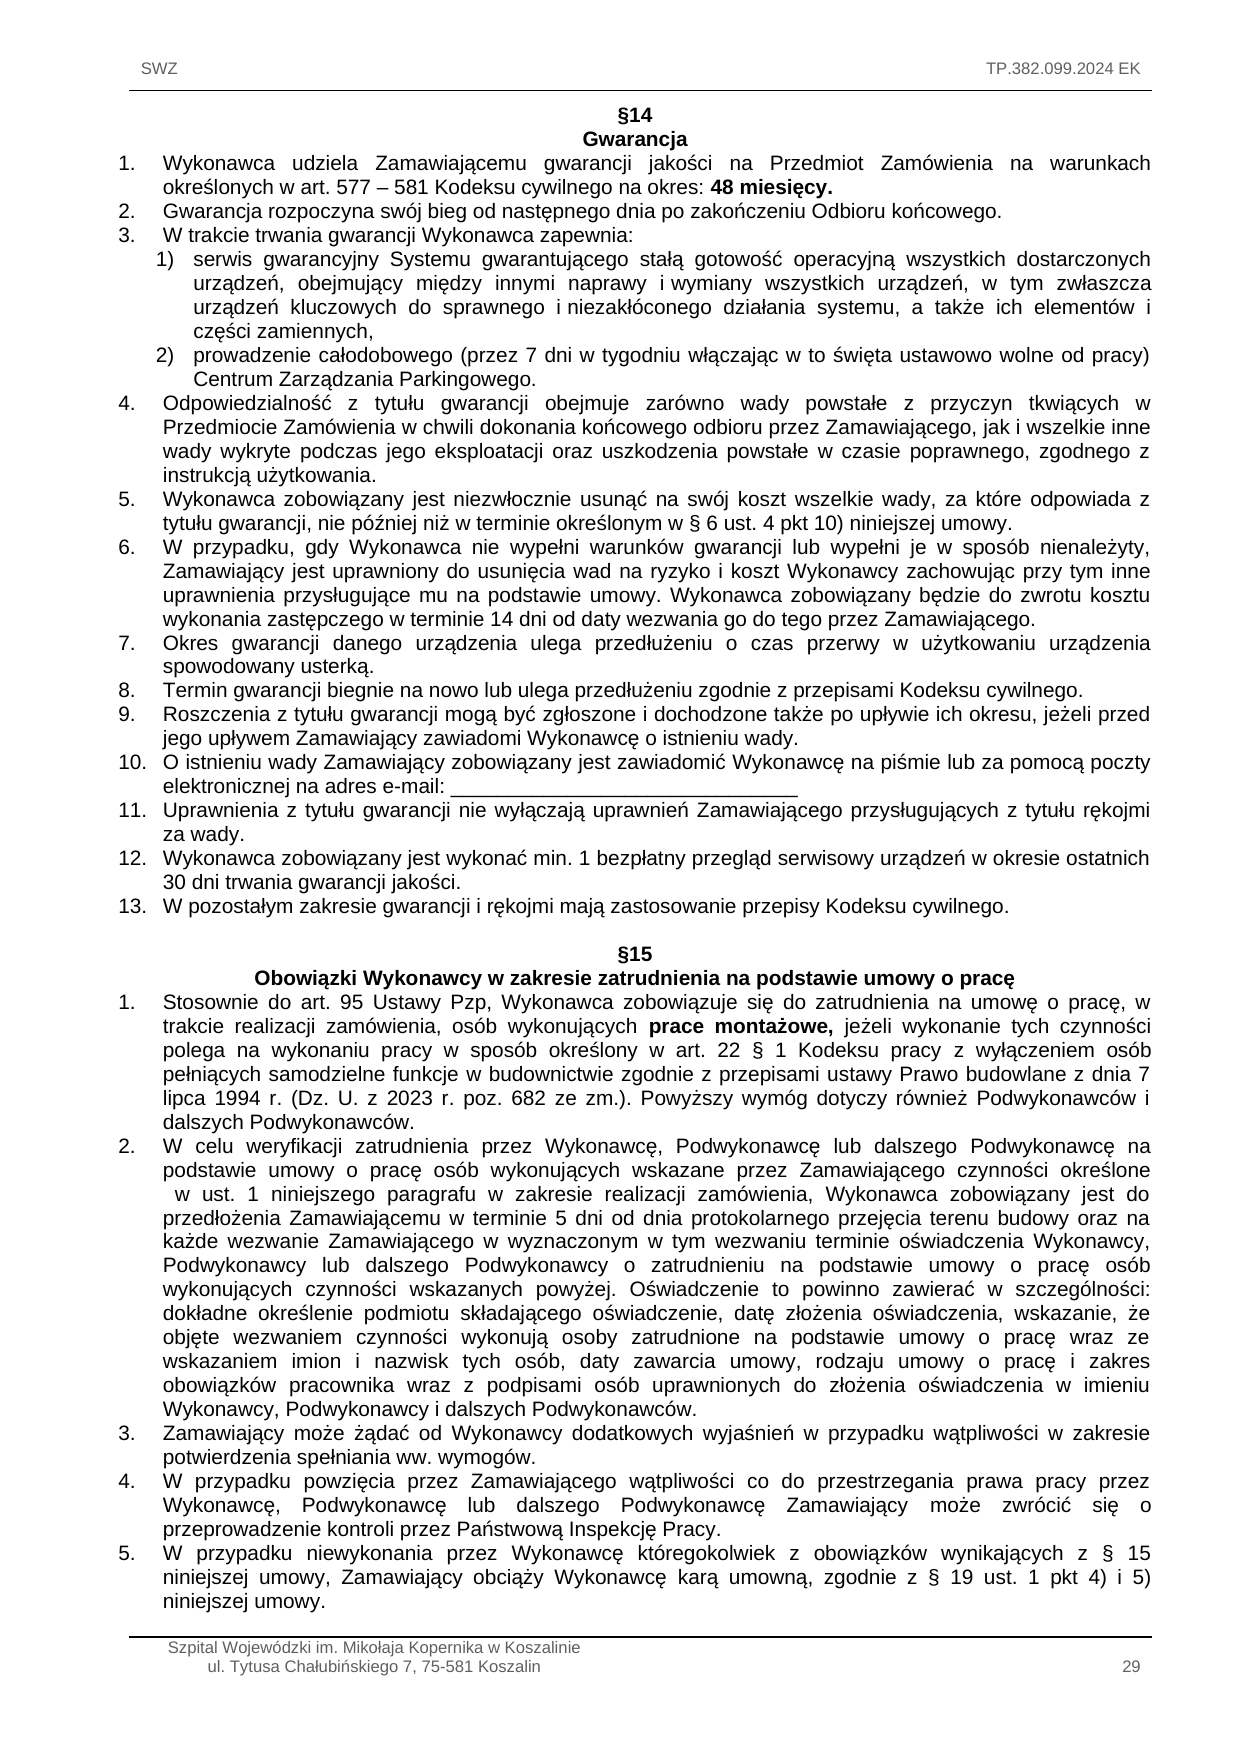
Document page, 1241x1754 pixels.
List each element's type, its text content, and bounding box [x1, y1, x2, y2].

list serwis gwarancyjny Systemu gwarantującego stałą gotowość operacyjną wszystkich dostarczonych urządzeń, obejmujący między innymi naprawy i wymiany wszystkich urządzeń, w tym zwłaszcza urządzeń kluczowych do sprawnego i niezakłóconego działania systemu, a także ich elementów i części zamiennych, [156, 247, 1152, 343]
list prowadzenie całodobowego (przez 7 dni w tygodniu włączając w to święta ustawowo wolne od pracy) Centrum Zarządzania Parkingowego. [156, 343, 1152, 391]
list Wykonawca zobowiązany jest niezwłocznie usunąć na swój koszt wszelkie wady, za które odpowiada z tytułu gwarancji, nie później niż w terminie określonym w § 6 ust. 4 pkt 10) niniejszej umowy. [118, 487, 1152, 534]
list Termin gwarancji biegnie na nowo lub ulega przedłużeniu zgodnie z przepisami Kodeksu cywilnego. [118, 678, 1152, 702]
list Stosownie do art. 95 Ustawy Pzp, Wykonawca zobowiązuje się do zatrudnienia na umowę o pracę, w trakcie realizacji zamówienia, osób wykonujących prace montażowe, jeżeli wykonanie tych czynności polega na wykonaniu pracy w sposób określony w art. 22 § 1 Kodeksu pracy z wyłączeniem osób pełniących samodzielne funkcje w budownictwie zgodnie z przepisami ustawy Prawo budowlane z dnia 7 lipca 1994 r. (Dz. U. z 2023 r. poz. 682 ze zm.). Powyższy wymóg dotyczy również Podwykonawców i dalszych Podwykonawców. [118, 990, 1152, 1133]
list Uprawnienia z tytułu gwarancji nie wyłączają uprawnień Zamawiającego przysługujących z tytułu rękojmi za wady. [118, 798, 1152, 846]
list Odpowiedzialność z tytułu gwarancji obejmuje zarówno wady powstałe z przyczyn tkwiących w Przedmiocie Zamówienia w chwili dokonania końcowego odbioru przez Zamawiającego, jak i wszelkie inne wady wykryte podczas jego eksploatacji oraz uszkodzenia powstałe w czasie poprawnego, zgodnego z instrukcją użytkowania. [118, 391, 1152, 487]
list Gwarancja rozpoczyna swój bieg od następnego dnia po zakończeniu Odbioru końcowego. [118, 199, 1152, 223]
text Gwarancja [118, 127, 1152, 151]
list Wykonawca udziela Zamawiającemu gwarancji jakości na Przedmiot Zamówienia na warunkach określonych w art. 577 – 581 Kodeksu cywilnego na okres: 48 miesięcy. [118, 151, 1152, 199]
text §15 [118, 942, 1152, 966]
text §14 [118, 103, 1152, 127]
list Roszczenia z tytułu gwarancji mogą być zgłoszone i dochodzone także po upływie ich okresu, jeżeli przed jego upływem Zamawiający zawiadomi Wykonawcę o istnieniu wady. [118, 702, 1152, 750]
list W przypadku powzięcia przez Zamawiającego wątpliwości co do przestrzegania prawa pracy przez Wykonawcę, Podwykonawcę lub dalszego Podwykonawcę Zamawiający może zwrócić się o przeprowadzenie kontroli przez Państwową Inspekcję Pracy. [118, 1469, 1152, 1541]
text Obowiązki Wykonawcy w zakresie zatrudnienia na podstawie umowy o pracę [118, 966, 1152, 990]
list W celu weryfikacji zatrudnienia przez Wykonawcę, Podwykonawcę lub dalszego Podwykonawcę na podstawie umowy o pracę osób wykonujących wskazane przez Zamawiającego czynności określone w ust. 1 niniejszego paragrafu w zakresie realizacji zamówienia, Wykonawca zobowiązany jest do przedłożenia Zamawiającemu w terminie 5 dni od dnia protokolarnego przejęcia terenu budowy oraz na każde wezwanie Zamawiającego w wyznaczonym w tym wezwaniu terminie oświadczenia Wykonawcy, Podwykonawcy lub dalszego Podwykonawcy o zatrudnieniu na podstawie umowy o pracę osób wykonujących czynności wskazanych powyżej. Oświadczenie to powinno zawierać w szczególności: dokładne określenie podmiotu składającego oświadczenie, datę złożenia oświadczenia, wskazanie, że objęte wezwaniem czynności wykonują osoby zatrudnione na podstawie umowy o pracę wraz ze wskazaniem imion i nazwisk tych osób, daty zawarcia umowy, rodzaju umowy o pracę i zakres obowiązków pracownika wraz z podpisami osób uprawnionych do złożenia oświadczenia w imieniu Wykonawcy, Podwykonawcy i dalszych Podwykonawców. [118, 1133, 1152, 1421]
list W trakcie trwania gwarancji Wykonawca zapewnia: [118, 223, 1152, 247]
list O istnieniu wady Zamawiający zobowiązany jest zawiadomić Wykonawcę na piśmie lub za pomocą poczty elektronicznej na adres e-mail: ______________________________ [118, 750, 1152, 798]
list Wykonawca zobowiązany jest wykonać min. 1 bezpłatny przegląd serwisowy urządzeń w okresie ostatnich 30 dni trwania gwarancji jakości. [118, 846, 1152, 894]
list W pozostałym zakresie gwarancji i rękojmi mają zastosowanie przepisy Kodeksu cywilnego. [118, 894, 1152, 918]
list W przypadku niewykonania przez Wykonawcę któregokolwiek z obowiązków wynikających z § 15 niniejszej umowy, Zamawiający obciąży Wykonawcę karą umowną, zgodnie z § 19 ust. 1 pkt 4) i 5) niniejszej umowy. [118, 1541, 1152, 1613]
list W przypadku, gdy Wykonawca nie wypełni warunków gwarancji lub wypełni je w sposób nienależyty, Zamawiający jest uprawniony do usunięcia wad na ryzyko i koszt Wykonawcy zachowując przy tym inne uprawnienia przysługujące mu na podstawie umowy. Wykonawca zobowiązany będzie do zwrotu kosztu wykonania zastępczego w terminie 14 dni od daty wezwania go do tego przez Zamawiającego. [118, 534, 1152, 630]
list Okres gwarancji danego urządzenia ulega przedłużeniu o czas przerwy w użytkowaniu urządzenia spowodowany usterką. [118, 630, 1152, 678]
list Zamawiający może żądać od Wykonawcy dodatkowych wyjaśnień w przypadku wątpliwości w zakresie potwierdzenia spełniania ww. wymogów. [118, 1421, 1152, 1469]
